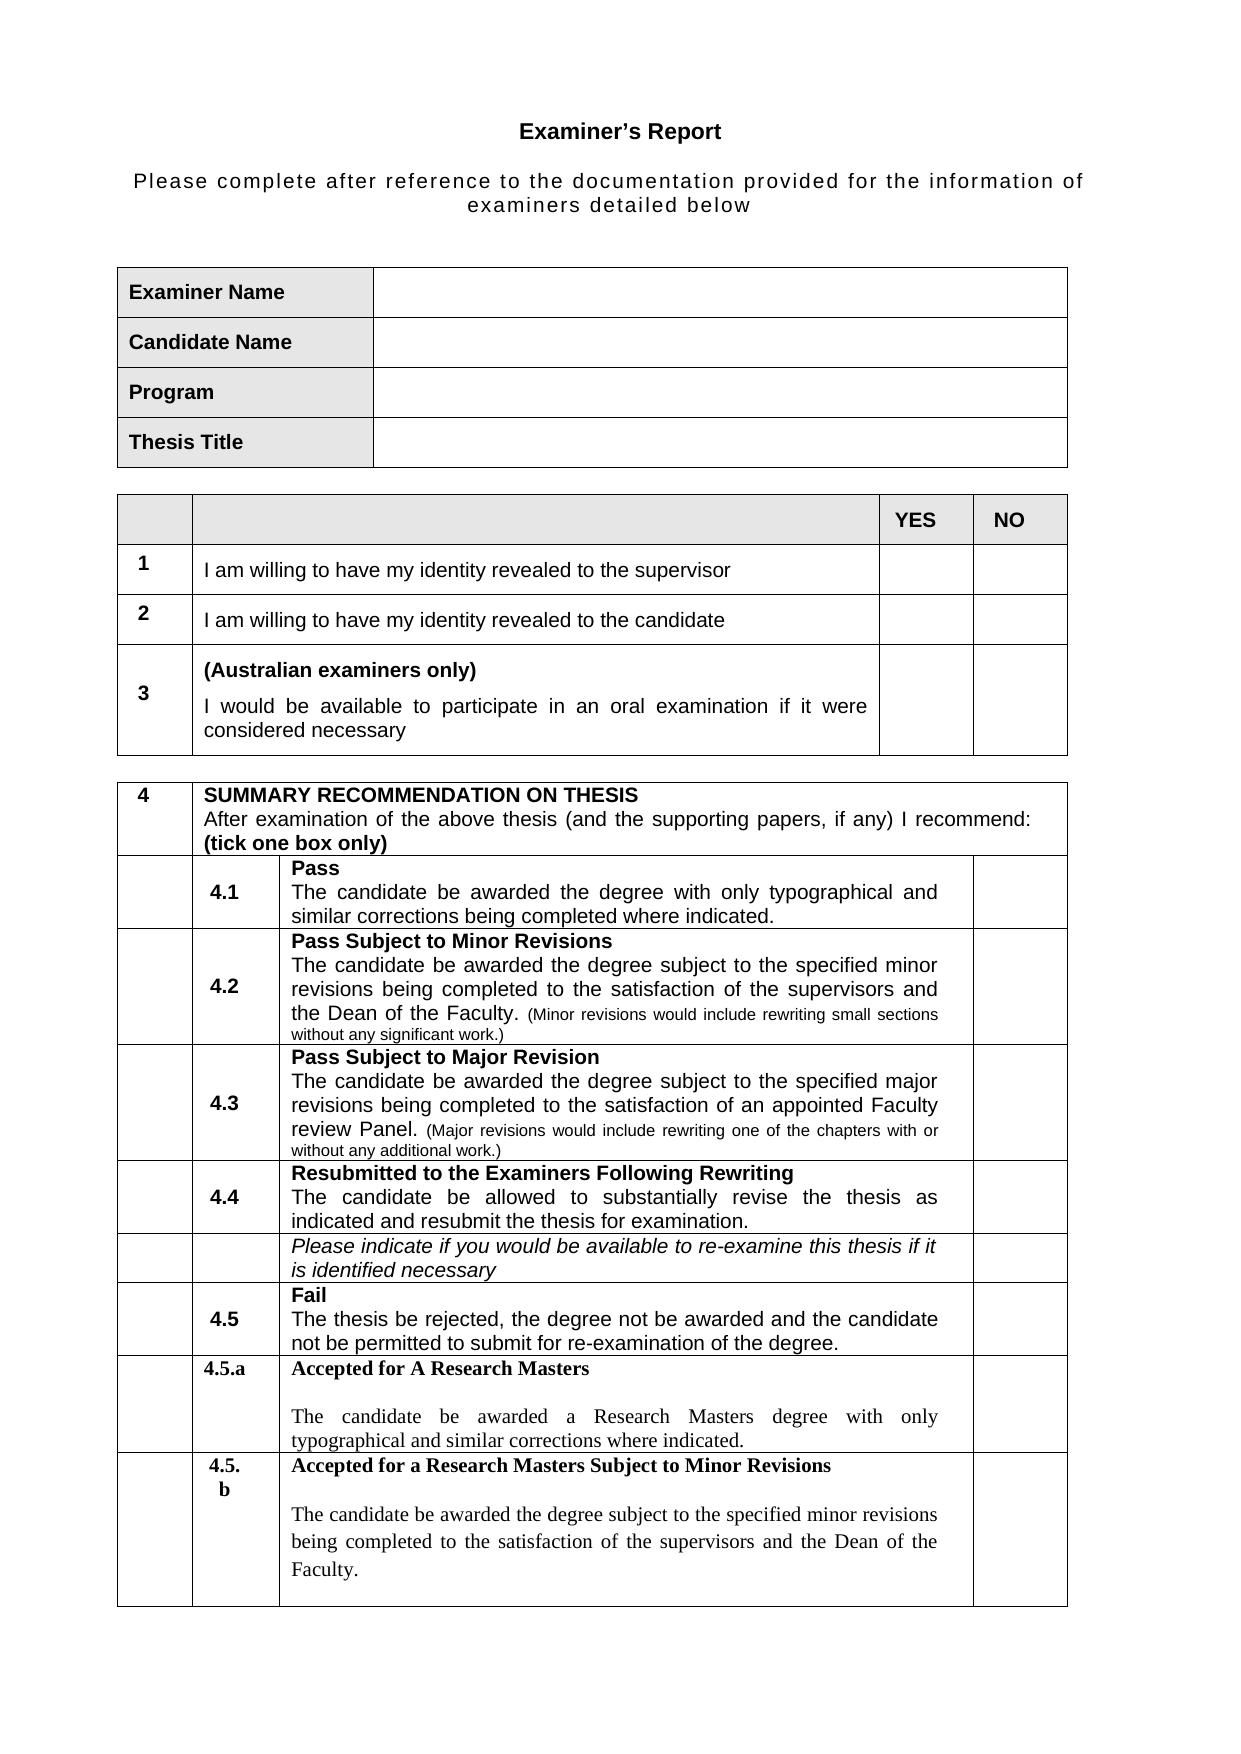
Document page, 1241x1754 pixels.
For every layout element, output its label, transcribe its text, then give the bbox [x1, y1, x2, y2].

table_cell (Australian examiners only) I would be available to participate in an oral examination if it were considered necessary [193, 645, 879, 754]
table_cell 2 [118, 595, 192, 644]
table_cell [974, 1356, 1067, 1452]
text Please complete after reference to the documentation provided for the information of examiners detailed below [118, 168, 1099, 216]
table_cell 4.5 [193, 1283, 279, 1354]
table_cell Fail The thesis be rejected, the degree not be awarded and the candidate not be permitted to submit for re-examination of the degree. [280, 1283, 973, 1354]
table_cell [974, 645, 1067, 754]
table_cell Program [118, 368, 373, 417]
table_cell [974, 1283, 1067, 1354]
table_header 4 [118, 783, 192, 855]
table_cell [974, 545, 1067, 594]
table_header YES [880, 495, 973, 544]
table_cell 3 [118, 645, 192, 754]
table_cell [118, 1356, 192, 1452]
table_header NO [974, 495, 1067, 544]
table_cell Pass Subject to Minor Revisions The candidate be awarded the degree subject to the specified minor revisions being completed to the satisfaction of the supervisors and the Dean of the Faculty. (Minor revisions would include rewriting small sections without any significant work.) [280, 929, 973, 1044]
table_cell [974, 1453, 1067, 1606]
table_cell I am willing to have my identity revealed to the supervisor [193, 545, 879, 594]
table_cell [974, 929, 1067, 1044]
table_cell 4.3 [193, 1045, 279, 1160]
table_cell [374, 318, 1067, 367]
table_cell [118, 1453, 192, 1606]
table_cell I am willing to have my identity revealed to the candidate [193, 595, 879, 644]
table_cell [974, 1045, 1067, 1160]
table_header [193, 495, 879, 544]
table_cell 4.5.b [193, 1453, 279, 1606]
text Examiner’s Report [118, 118, 1122, 144]
table_cell [880, 595, 973, 644]
table_cell [974, 1161, 1067, 1233]
table_cell [974, 595, 1067, 644]
table_cell 1 [118, 545, 192, 594]
table_cell Resubmitted to the Examiners Following Rewriting The candidate be allowed to substantially revise the thesis as indicated and resubmit the thesis for examination. [280, 1161, 973, 1233]
table_cell [193, 1234, 279, 1282]
table_cell [374, 418, 1067, 467]
table_cell [118, 929, 192, 1044]
table_cell [374, 368, 1067, 417]
table_cell [118, 856, 192, 928]
table_cell [880, 545, 973, 594]
table_cell [118, 1234, 192, 1282]
table_cell [118, 1045, 192, 1160]
table_cell 4.2 [193, 929, 279, 1044]
table_cell 4.1 [193, 856, 279, 928]
table_cell Accepted for A Research Masters The candidate be awarded a Research Masters degree with only typographical and similar corrections where indicated. [280, 1356, 973, 1452]
table_cell [974, 856, 1067, 928]
table_cell Pass Subject to Major Revision The candidate be awarded the degree subject to the specified major revisions being completed to the satisfaction of an appointed Faculty review Panel. (Major revisions would include rewriting one of the chapters with or without any additional work.) [280, 1045, 973, 1160]
table_header Examiner Name [118, 268, 373, 317]
table_cell Please indicate if you would be available to re-examine this thesis if it is identified necessary [280, 1234, 973, 1282]
table_cell Accepted for a Research Masters Subject to Minor Revisions The candidate be awarded the degree subject to the specified minor revisions being completed to the satisfaction of the supervisors and the Dean of the Faculty. [280, 1453, 973, 1606]
table_cell 4.5.a [193, 1356, 279, 1452]
table_header [118, 495, 192, 544]
table_cell [118, 1161, 192, 1233]
table_cell 4.4 [193, 1161, 279, 1233]
table_cell [880, 645, 973, 754]
table_cell Thesis Title [118, 418, 373, 467]
table_header [374, 268, 1067, 317]
table_cell Pass The candidate be awarded the degree with only typographical and similar corrections being completed where indicated. [280, 856, 973, 928]
table_cell [974, 1234, 1067, 1282]
table_header SUMMARY RECOMMENDATION ON THESIS After examination of the above thesis (and the supporting papers, if any) I recommend: (tick one box only) [193, 783, 1067, 855]
table_cell [118, 1283, 192, 1354]
table_cell Candidate Name [118, 318, 373, 367]
